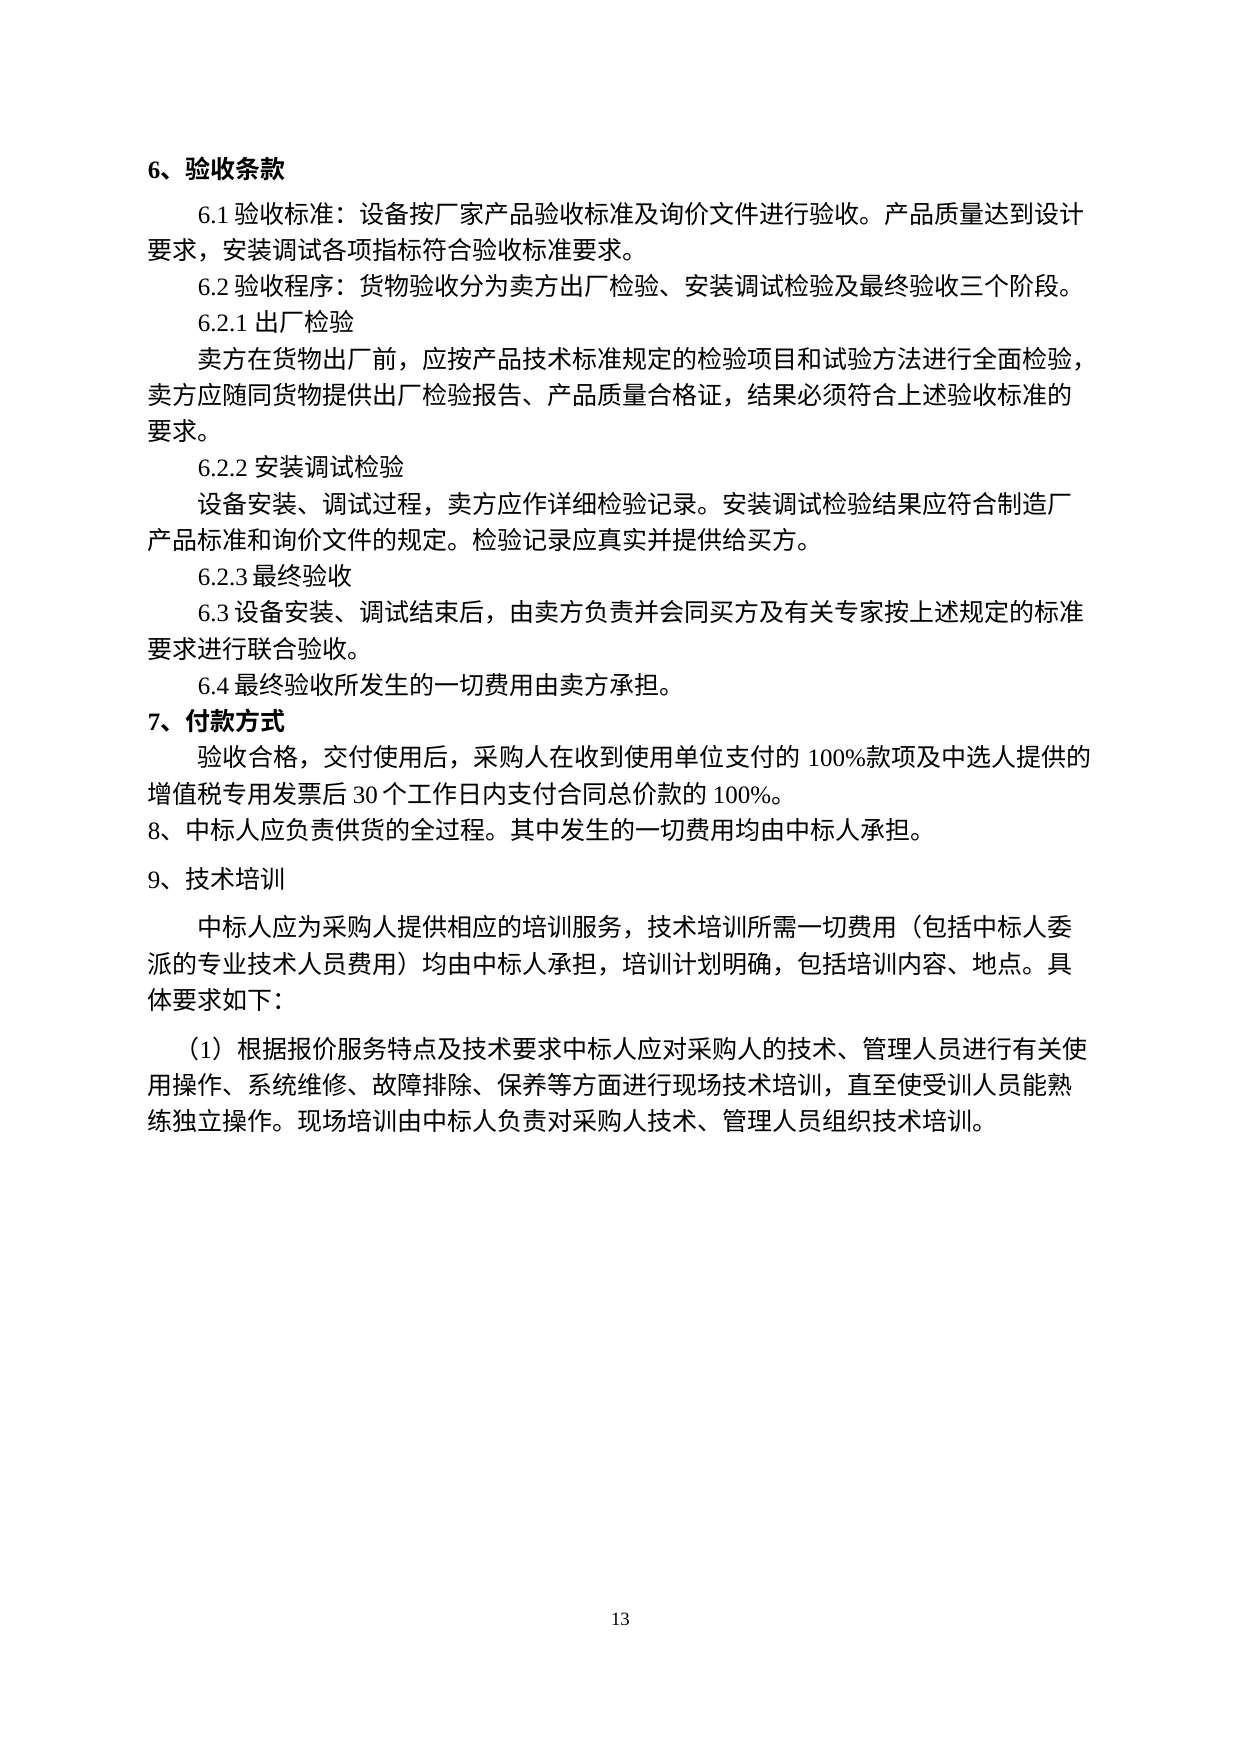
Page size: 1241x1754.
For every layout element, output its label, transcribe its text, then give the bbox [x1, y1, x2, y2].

text 6.2.2 安装调试检验 [148, 448, 1092, 484]
text 6.2验收程序：货物验收分为卖方出厂检验、安装调试检验及最终验收三个阶段。 [148, 267, 1092, 303]
text 卖方在货物出厂前，应按产品技术标准规定的检验项目和试验方法进行全面检验，卖方应随同货物提供出厂检验报告、产品质量合格证，结果必须符合上述验收标准的要求。 [148, 339, 1092, 448]
text 9、技术培训 [148, 859, 1092, 895]
text 6、验收条款 [148, 150, 1092, 186]
text 6.2.1 出厂检验 [148, 303, 1092, 339]
text 6.4最终验收所发生的一切费用由卖方承担。 [148, 665, 1092, 702]
text （1）根据报价服务特点及技术要求中标人应对采购人的技术、管理人员进行有关使用操作、系统维修、故障排除、保养等方面进行现场技术培训，直至使受训人员能熟练独立操作。现场培训由中标人负责对采购人技术、管理人员组织技术培训。 [148, 1029, 1092, 1138]
text 6.3设备安装、调试结束后，由卖方负责并会同买方及有关专家按上述规定的标准要求进行联合验收。 [148, 593, 1092, 665]
text 8、中标人应负责供货的全过程。其中发生的一切费用均由中标人承担。 [148, 810, 1092, 847]
text 6.2.3最终验收 [148, 557, 1092, 593]
text 验收合格，交付使用后，采购人在收到使用单位支付的100%款项及中选人提供的增值税专用发票后30个工作日内支付合同总价款的100%。 [148, 738, 1092, 810]
text 中标人应为采购人提供相应的培训服务，技术培训所需一切费用（包括中标人委派的专业技术人员费用）均由中标人承担，培训计划明确，包括培训内容、地点。具体要求如下： [148, 908, 1092, 1017]
text 设备安装、调试过程，卖方应作详细检验记录。安装调试检验结果应符合制造厂产品标准和询价文件的规定。检验记录应真实并提供给买方。 [148, 484, 1092, 557]
text 6.1验收标准：设备按厂家产品验收标准及询价文件进行验收。产品质量达到设计要求，安装调试各项指标符合验收标准要求。 [148, 194, 1092, 267]
text 7、付款方式 [148, 702, 1092, 738]
